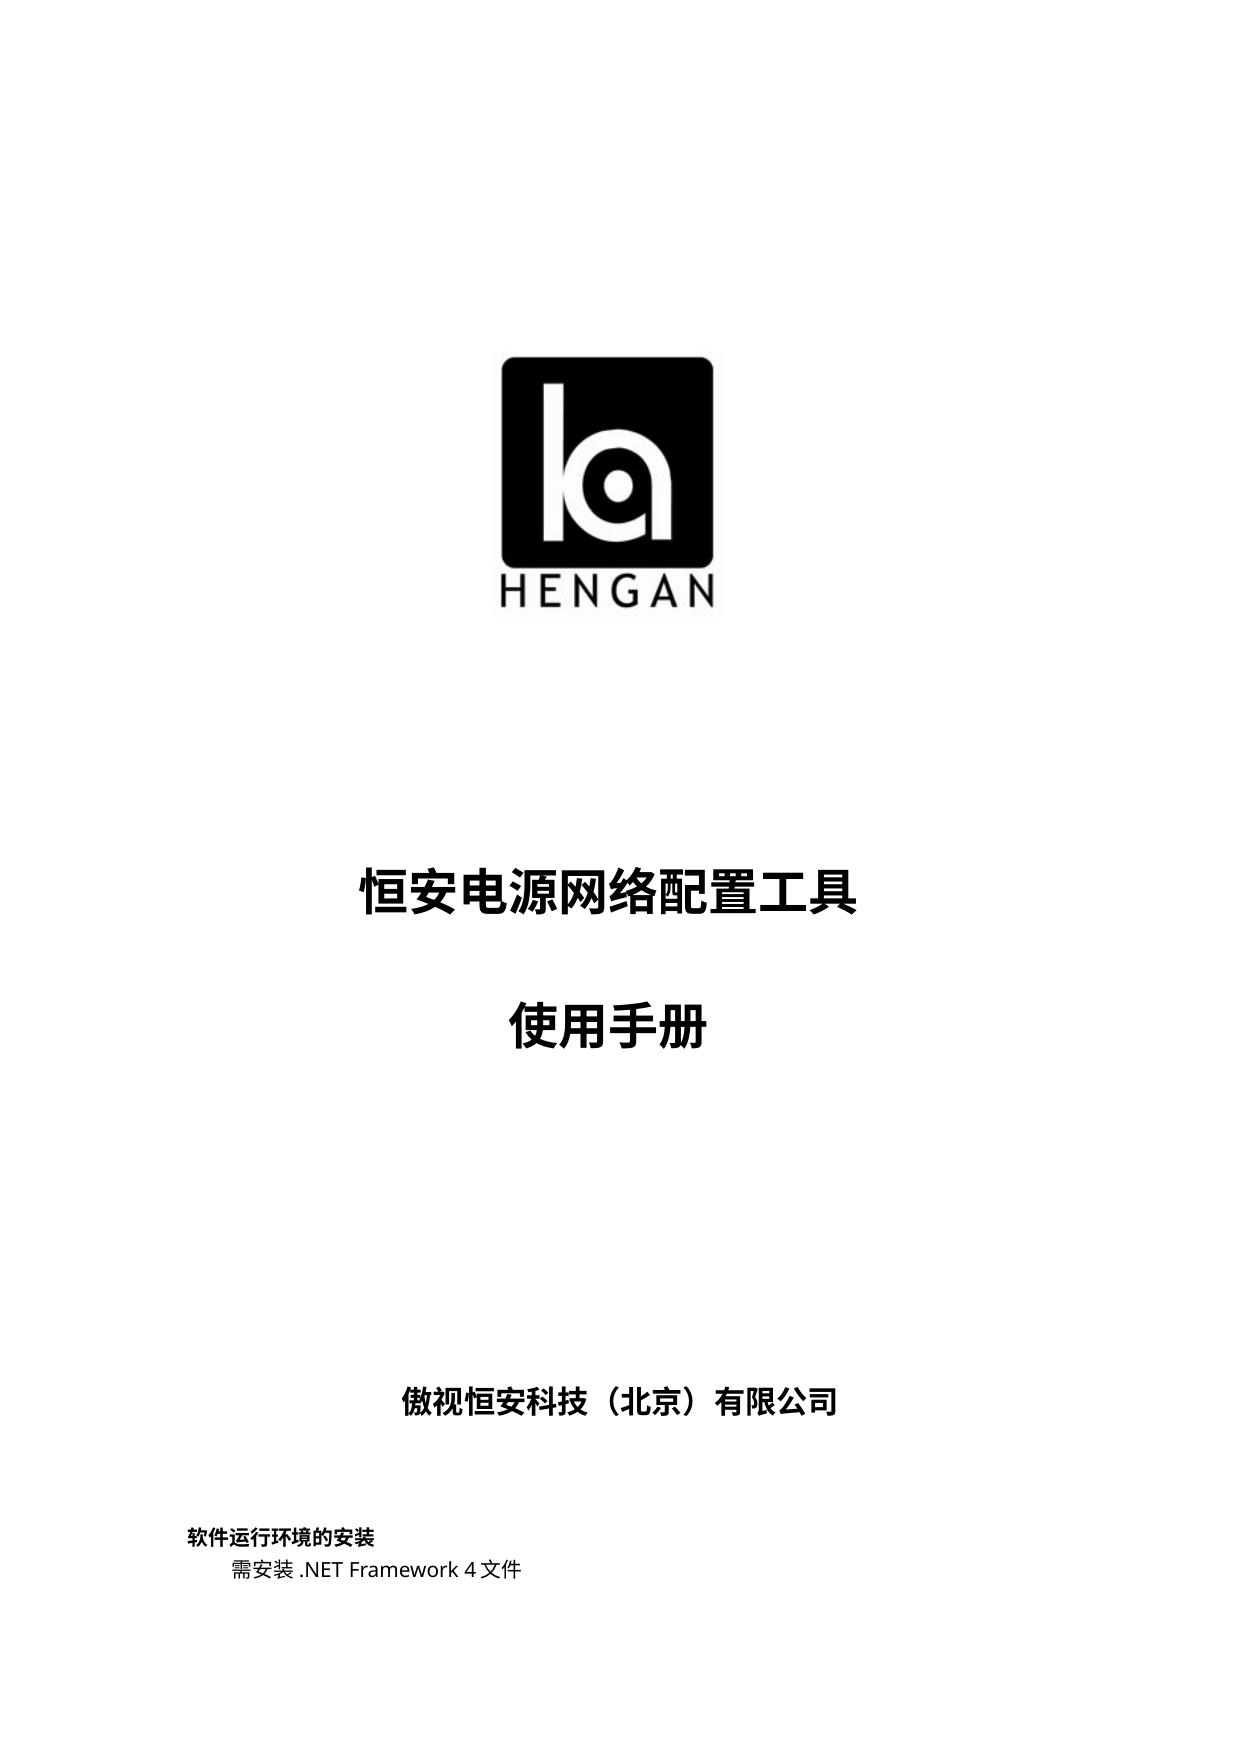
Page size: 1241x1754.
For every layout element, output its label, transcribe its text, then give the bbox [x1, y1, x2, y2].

text 使用手册 [187, 974, 1028, 1071]
text 傲视恒安科技（北京）有限公司 [187, 1367, 1053, 1432]
text 软件运行环境的安装 [187, 1520, 1053, 1552]
text 需安装 .NET Framework 4文件 [187, 1552, 1053, 1585]
text 恒安电源网络配置工具 [187, 840, 1028, 937]
picture [491, 351, 724, 618]
